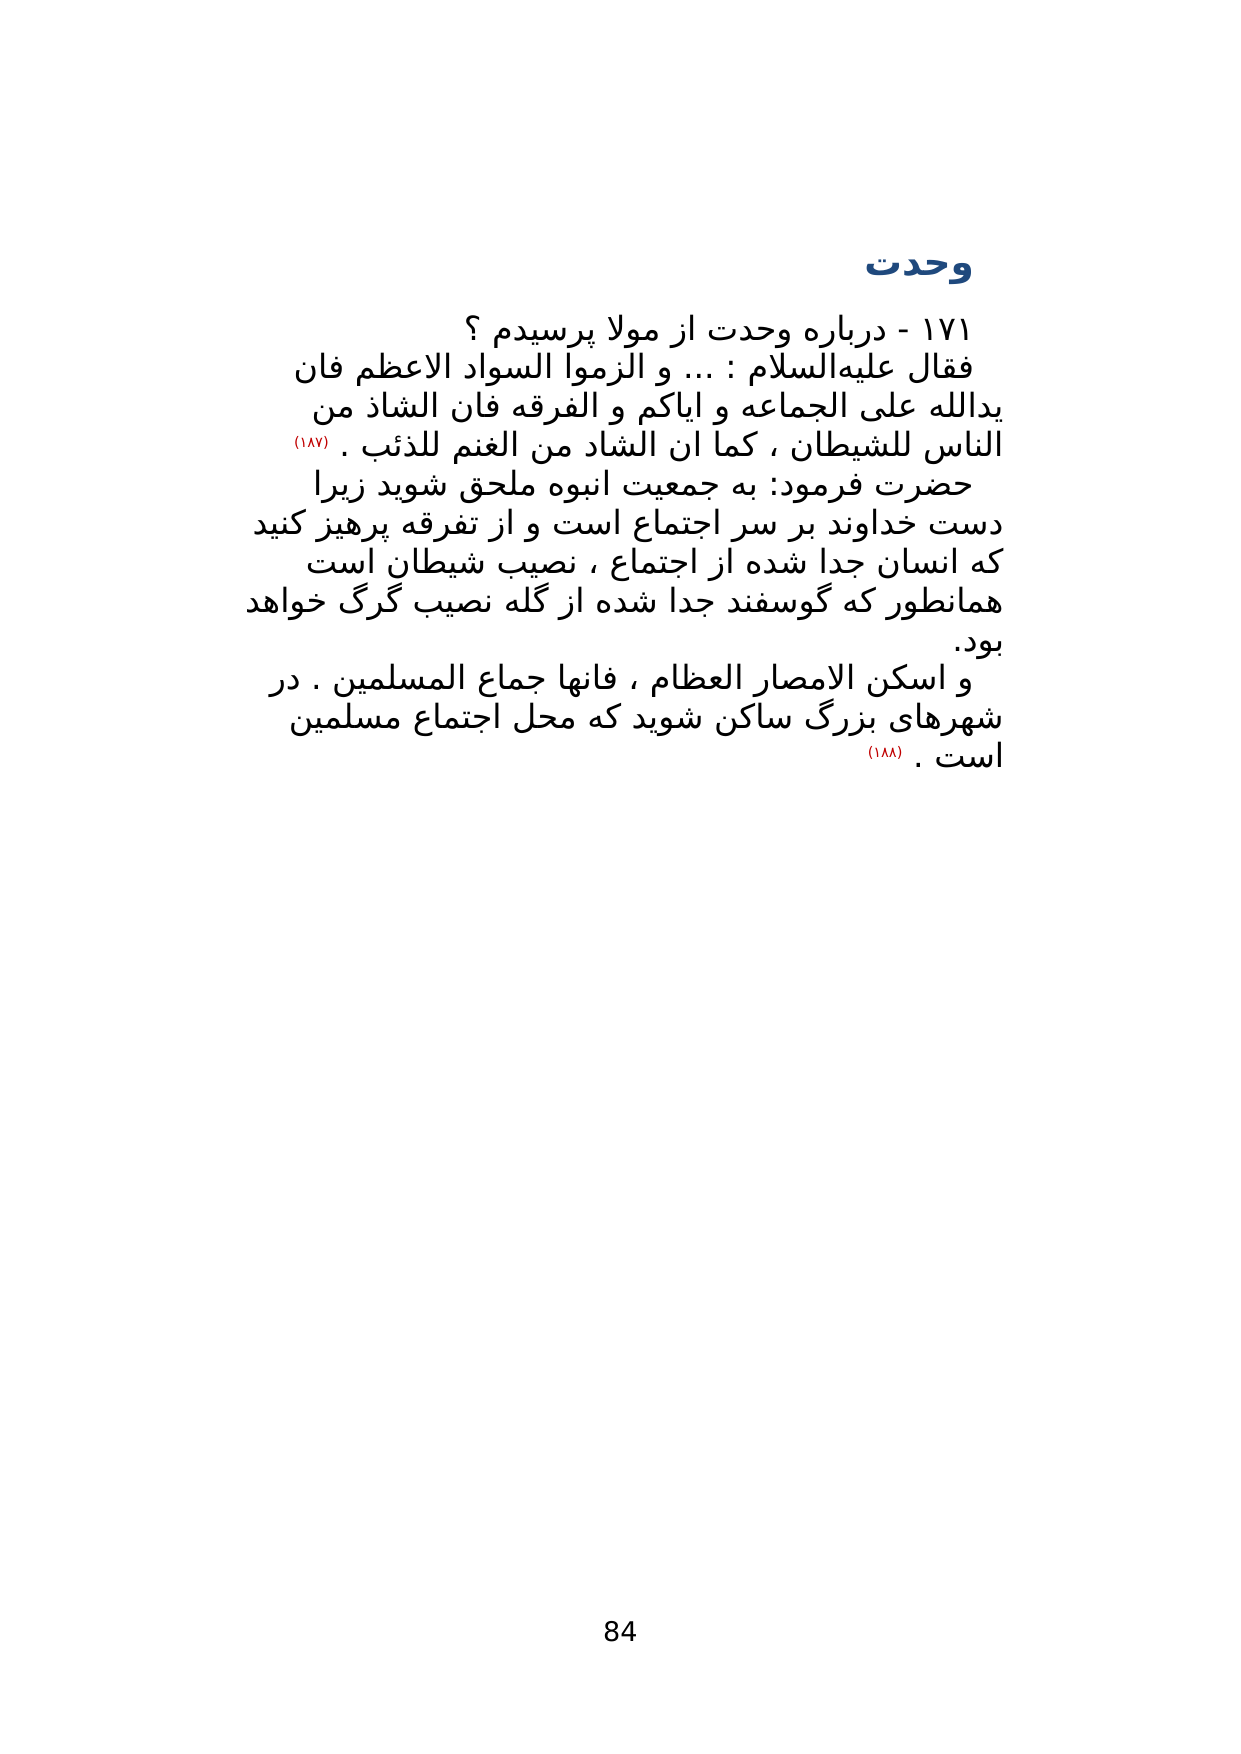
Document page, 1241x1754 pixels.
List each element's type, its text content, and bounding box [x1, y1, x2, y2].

subtitle وحدت [236, 241, 1004, 284]
text و اسكن الامصار العظام ، فانها جماع المسلمين . در شهرهاى بزرگ ساكن شويد كه محل اجتماع مسلمين است . (١٨٨) [236, 659, 1004, 775]
text فقال عليه‌السلام : ... و الزموا السواد الاعظم فان يدالله على الجماعه و اياكم و الفرقه فان الشاذ من الناس للشيطان ، كما ان الشاد من الغنم للذئب . (١٨٧) [236, 348, 1004, 464]
text ١٧١ - درباره وحدت از مولا پرسيدم ؟ [236, 309, 1004, 348]
text حضرت فرمود: به جمعيت انبوه ملحق شويد زيرا دست خداوند بر سر اجتماع است و از تفرقه پرهيز كنيد كه انسان جدا شده از اجتماع ، نصيب شيطان است همانطور كه گوسفند جدا شده از گله نصيب گرگ خواهد بود. [236, 464, 1004, 659]
